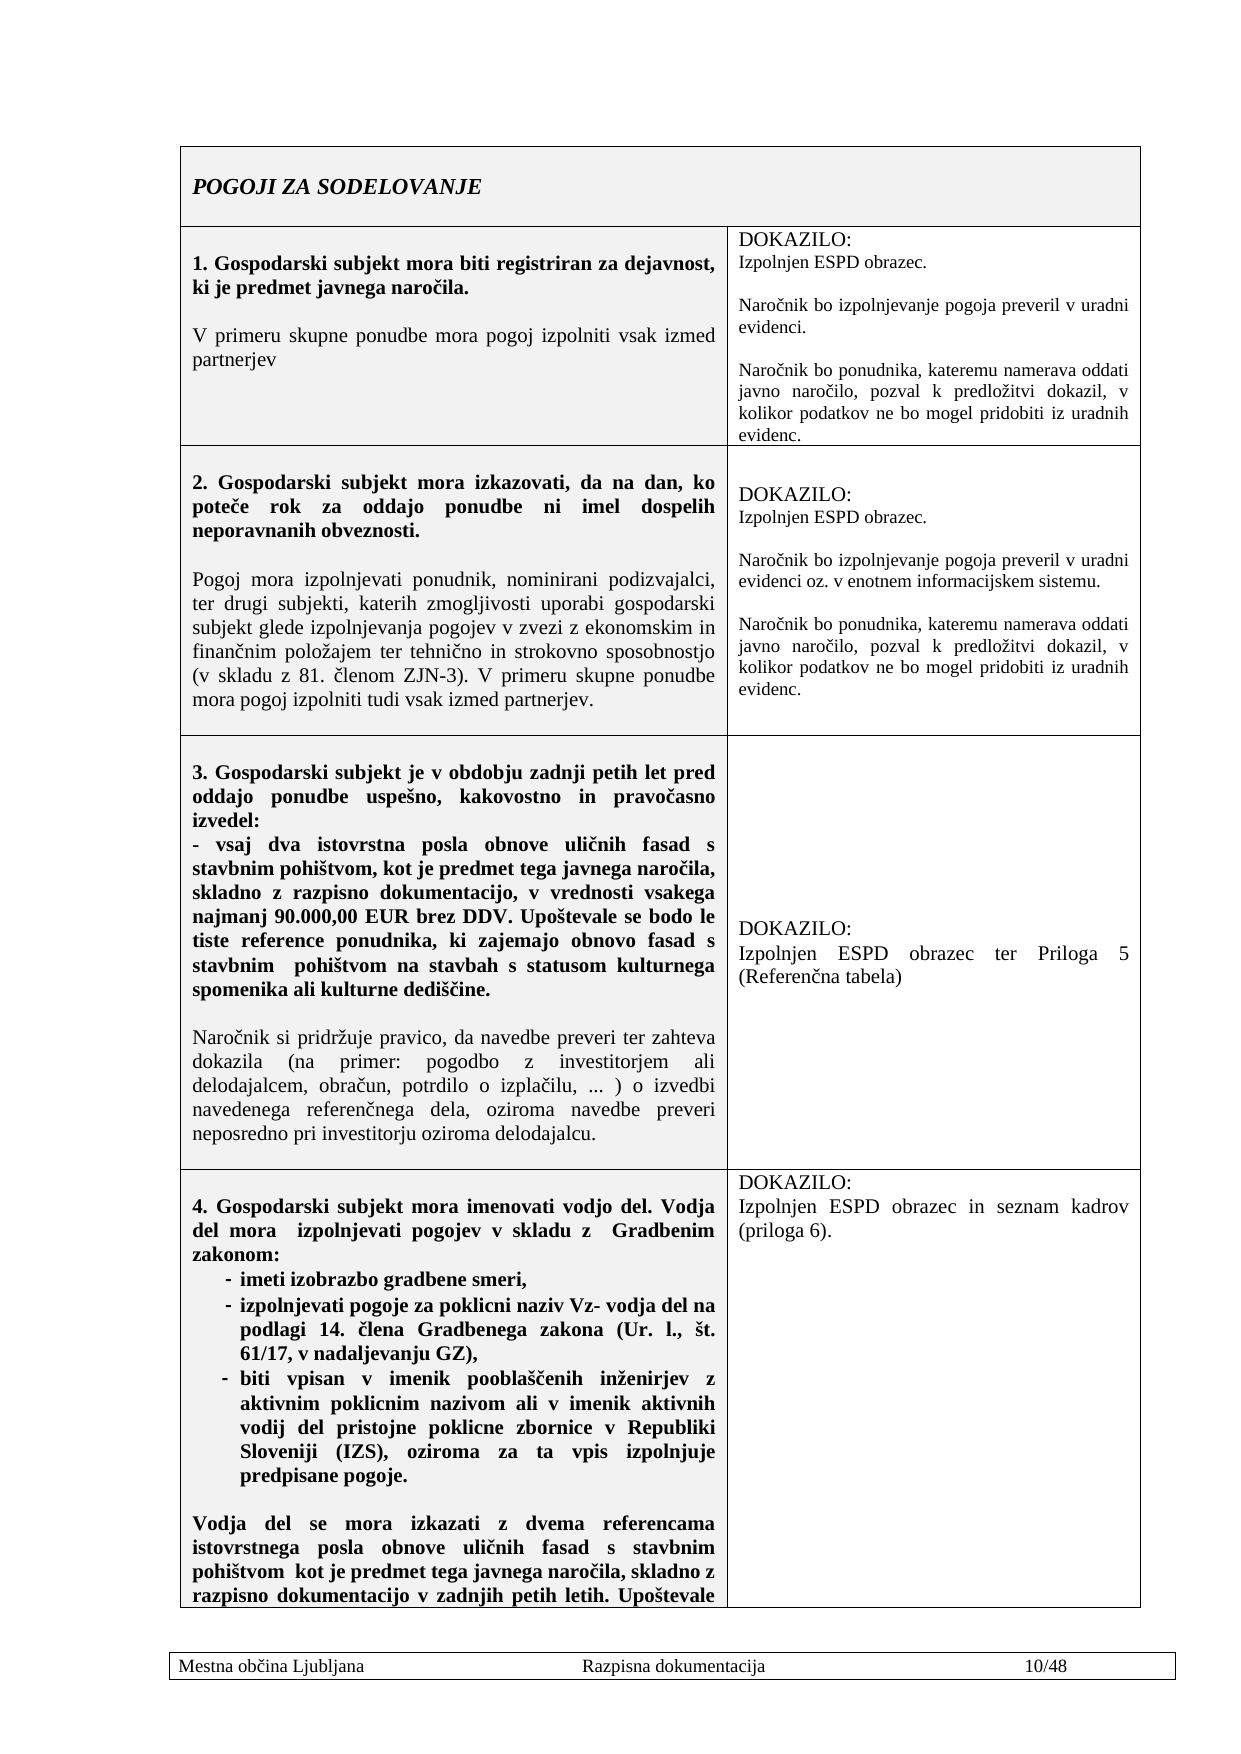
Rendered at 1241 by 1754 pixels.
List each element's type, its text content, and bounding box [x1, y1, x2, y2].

table_cell POGOJI ZA SODELOVANJE [181, 147, 1140, 226]
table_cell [181, 1170, 727, 1607]
table_cell DOKAZILO: Izpolnjen ESPD obrazec ter Priloga 5 (Referenčna tabela) [728, 736, 1140, 1169]
table_cell 1. Gospodarski subjekt mora biti registriran za dejavnost, ki je predmet javnega naročila. V primeru skupne ponudbe mora pogoj izpolniti vsak izmed partnerjev [181, 227, 727, 445]
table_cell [728, 1170, 1140, 1607]
table_cell DOKAZILO: Izpolnjen ESPD obrazec. Naročnik bo izpolnjevanje pogoja preveril v uradni evidenci. Naročnik bo ponudnika, kateremu namerava oddati javno naročilo, pozval k predložitvi dokazil, v kolikor podatkov ne bo mogel pridobiti iz uradnih evidenc. [728, 227, 1140, 445]
table_cell 2. Gospodarski subjekt mora izkazovati, da na dan, ko poteče rok za oddajo ponudbe ni imel dospelih neporavnanih obveznosti. Pogoj mora izpolnjevati ponudnik, nominirani podizvajalci, ter drugi subjekti, katerih zmogljivosti uporabi gospodarski subjekt glede izpolnjevanja pogojev v zvezi z ekonomskim in finančnim položajem ter tehnično in strokovno sposobnostjo (v skladu z 81. členom ZJN-3). V primeru skupne ponudbe mora pogoj izpolniti tudi vsak izmed partnerjev. [181, 446, 727, 735]
table_cell 3. Gospodarski subjekt je v obdobju zadnji petih let pred oddajo ponudbe uspešno, kakovostno in pravočasno izvedel: - vsaj dva istovrstna posla obnove uličnih fasad s stavbnim pohištvom, kot je predmet tega javnega naročila, skladno z razpisno dokumentacijo, v vrednosti vsakega najmanj 90.000,00 EUR brez DDV. Upoštevale se bodo le tiste reference ponudnika, ki zajemajo obnovo fasad s stavbnim pohištvom na stavbah s statusom kulturnega spomenika ali kulturne dediščine. Naročnik si pridržuje pravico, da navedbe preveri ter zahteva dokazila (na primer: pogodbo z investitorjem ali delodajalcem, obračun, potrdilo o izplačilu, ... ) o izvedbi navedenega referenčnega dela, oziroma navedbe preveri neposredno pri investitorju oziroma delodajalcu. [181, 736, 727, 1169]
